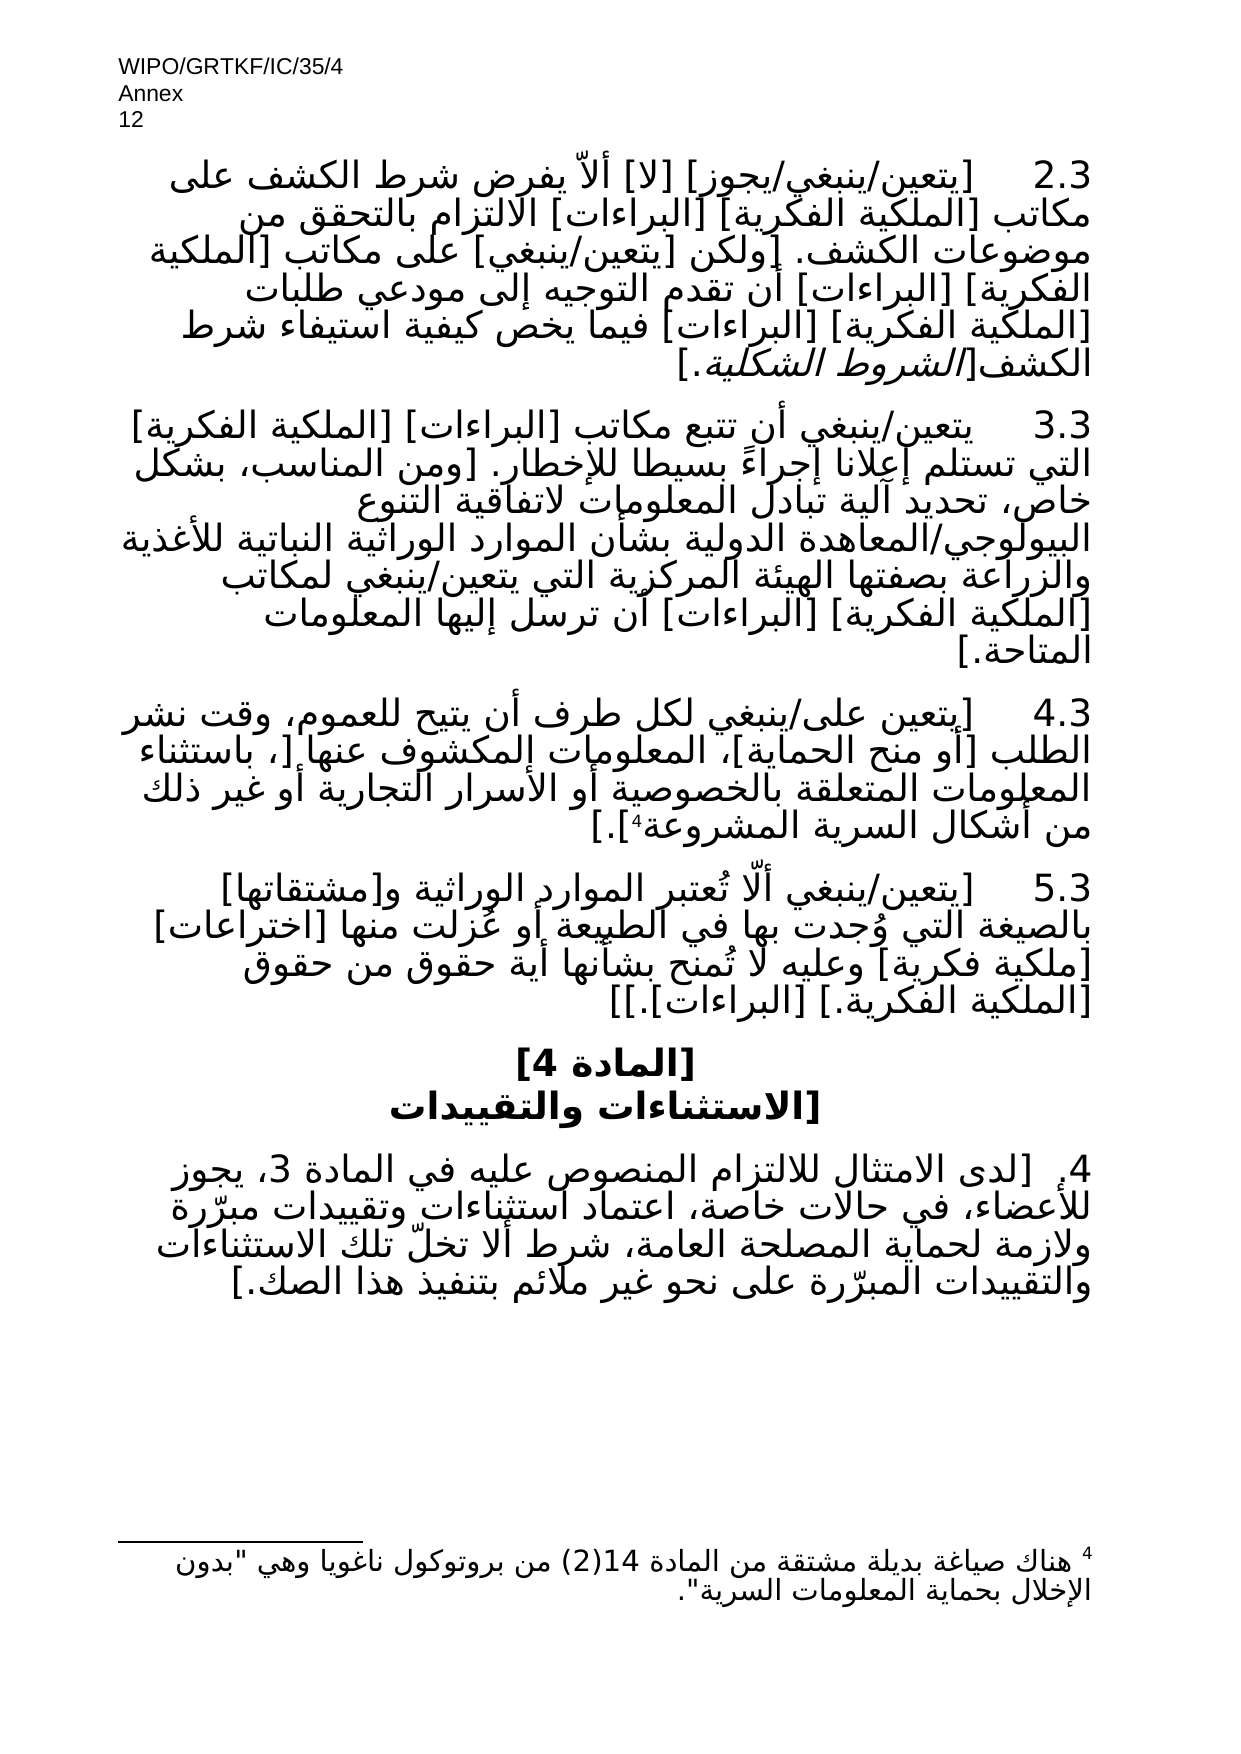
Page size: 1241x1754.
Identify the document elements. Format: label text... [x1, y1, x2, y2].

text 3.3 يتعين/ينبغي أن تتبع مكاتب [البراءات] [الملكية الفكرية] التي تستلم إعلانا إجراءً بسيطا للإخطار. [ومن المناسب، بشكل خاص، تحديد آلية تبادل المعلومات لاتفاقية التنوع البيولوجي/المعاهدة الدولية بشأن الموارد الوراثية النباتية للأغذية والزراعة بصفتها الهيئة المركزية التي يتعين/ينبغي لمكاتب [الملكية الفكرية] [البراءات] أن ترسل إليها المعلومات المتاحة.] [118, 408, 1092, 671]
text 4.3 [يتعين على/ينبغي لكل طرف أن يتيح للعموم، وقت نشر الطلب [أو منح الحماية]، المعلومات المكشوف عنها [، باستثناء المعلومات المتعلقة بالخصوصية أو الأسرار التجارية أو غير ذلك من أشكال السرية المشروعة].] [118, 696, 1092, 846]
text 5.3 [يتعين/ينبغي ألّا تُعتبر الموارد الوراثية و[مشتقاتها] بالصيغة التي وُجدت بها في الطبيعة أو عُزلت منها [اختراعات] [ملكية فكرية] وعليه لا تُمنح بشأنها أية حقوق من حقوق [الملكية الفكرية.] [البراءات].]] [118, 871, 1092, 1021]
text 2.3 [يتعين/ينبغي/يجوز] [لا] ألاّ يفرض شرط الكشف على مكاتب [الملكية الفكرية] [البراءات] الالتزام بالتحقق من موضوعات الكشف. [ولكن [يتعين/ينبغي] على مكاتب [الملكية الفكرية] [البراءات] أن تقدم التوجيه إلى مودعي طلبات [الملكية الفكرية] [البراءات] فيما يخص كيفية استيفاء شرط الكشف[الشروط الشكلية.] [118, 158, 1092, 383]
text [المادة 4] [118, 1046, 1092, 1083]
text 4. [لدى الامتثال للالتزام المنصوص عليه في المادة 3، يجوز للأعضاء، في حالات خاصة، اعتماد استثناءات وتقييدات مبرّرة ولازمة لحماية المصلحة العامة، شرط ألا تخلّ تلك الاستثناءات والتقييدات المبرّرة على نحو غير ملائم بتنفيذ هذا الصك.] [118, 1152, 1092, 1302]
text [الاستثناءات والتقييدات [118, 1090, 1092, 1127]
